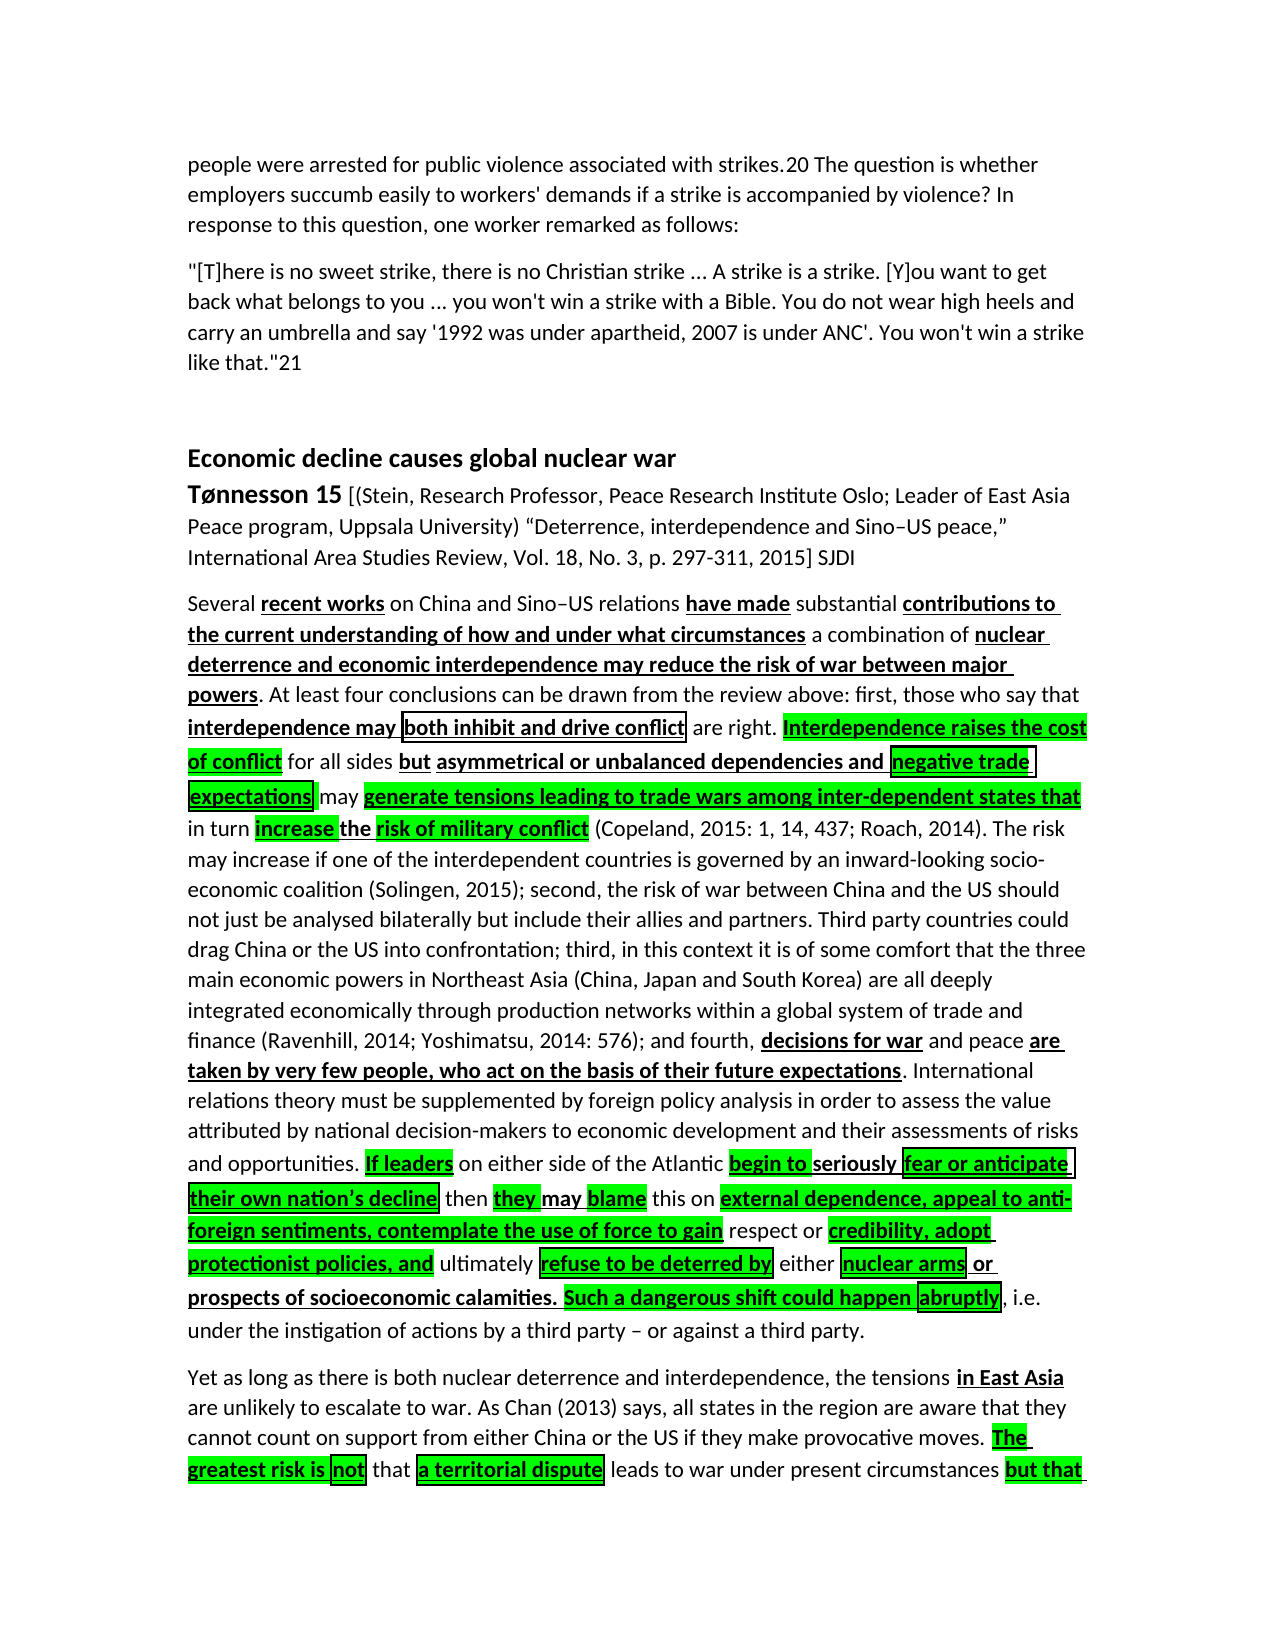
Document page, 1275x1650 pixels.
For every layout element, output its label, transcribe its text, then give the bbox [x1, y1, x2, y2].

text Tønnesson 15 [(Stein, Research Professor, Peace Research Institute Oslo; Leader of East Asia Peace program, Uppsala University) “Deterrence, interdependence and Sino–US peace,” International Area Studies Review, Vol. 18, No. 3, p. 297-311, 2015] SJDI [187, 477, 1087, 571]
text Economic decline causes global nuclear war [187, 442, 1087, 475]
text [187, 1363, 1087, 1486]
text Several recent works on China and Sino–US relations have made substantial contributions to the current understanding of how and under what circumstances a combination of nuclear deterrence and economic interdependence may reduce the risk of war between major powers. At least four conclusions can be drawn from the review above: first, those who say that interdependence may both inhibit and drive conflict are right. Interdependence raises the cost of conflict for all sides but asymmetrical or unbalanced dependencies and negative trade expectations may generate tensions leading to trade wars among inter-dependent states that in turn increase the risk of military conflict (Copeland, 2015: 1, 14, 437; Roach, 2014). The risk may increase if one of the interdependent countries is governed by an inward-looking socio-economic coalition (Solingen, 2015); second, the risk of war between China and the US should not just be analysed bilaterally but include their allies and partners. Third party countries could drag China or the US into confrontation; third, in this context it is of some comfort that the three main economic powers in Northeast Asia (China, Japan and South Korea) are all deeply integrated economically through production networks within a global system of trade and finance (Ravenhill, 2014; Yoshimatsu, 2014: 576); and fourth, decisions for war and peace are taken by very few people, who act on the basis of their future expectations. International relations theory must be supplemented by foreign policy analysis in order to assess the value attributed by national decision-makers to economic development and their assessments of risks and opportunities. If leaders on either side of the Atlantic begin to seriously fear or anticipate their own nation’s decline then they may blame this on external dependence, appeal to anti-foreign sentiments, contemplate the use of force to gain respect or credibility, adopt protectionist policies, and ultimately refuse to be deterred by either nuclear arms or prospects of socioeconomic calamities. Such a dangerous shift could happen abruptly, i.e. under the instigation of actions by a third party – or against a third party. [187, 589, 1087, 1344]
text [187, 150, 1087, 238]
text "[T]here is no sweet strike, there is no Christian strike ... A strike is a strike. [Y]ou want to get back what belongs to you ... you won't win a strike with a Bible. You do not wear high heels and carry an umbrella and say '1992 was under apartheid, 2007 is under ANC'. You won't win a strike like that."21 [187, 257, 1087, 376]
